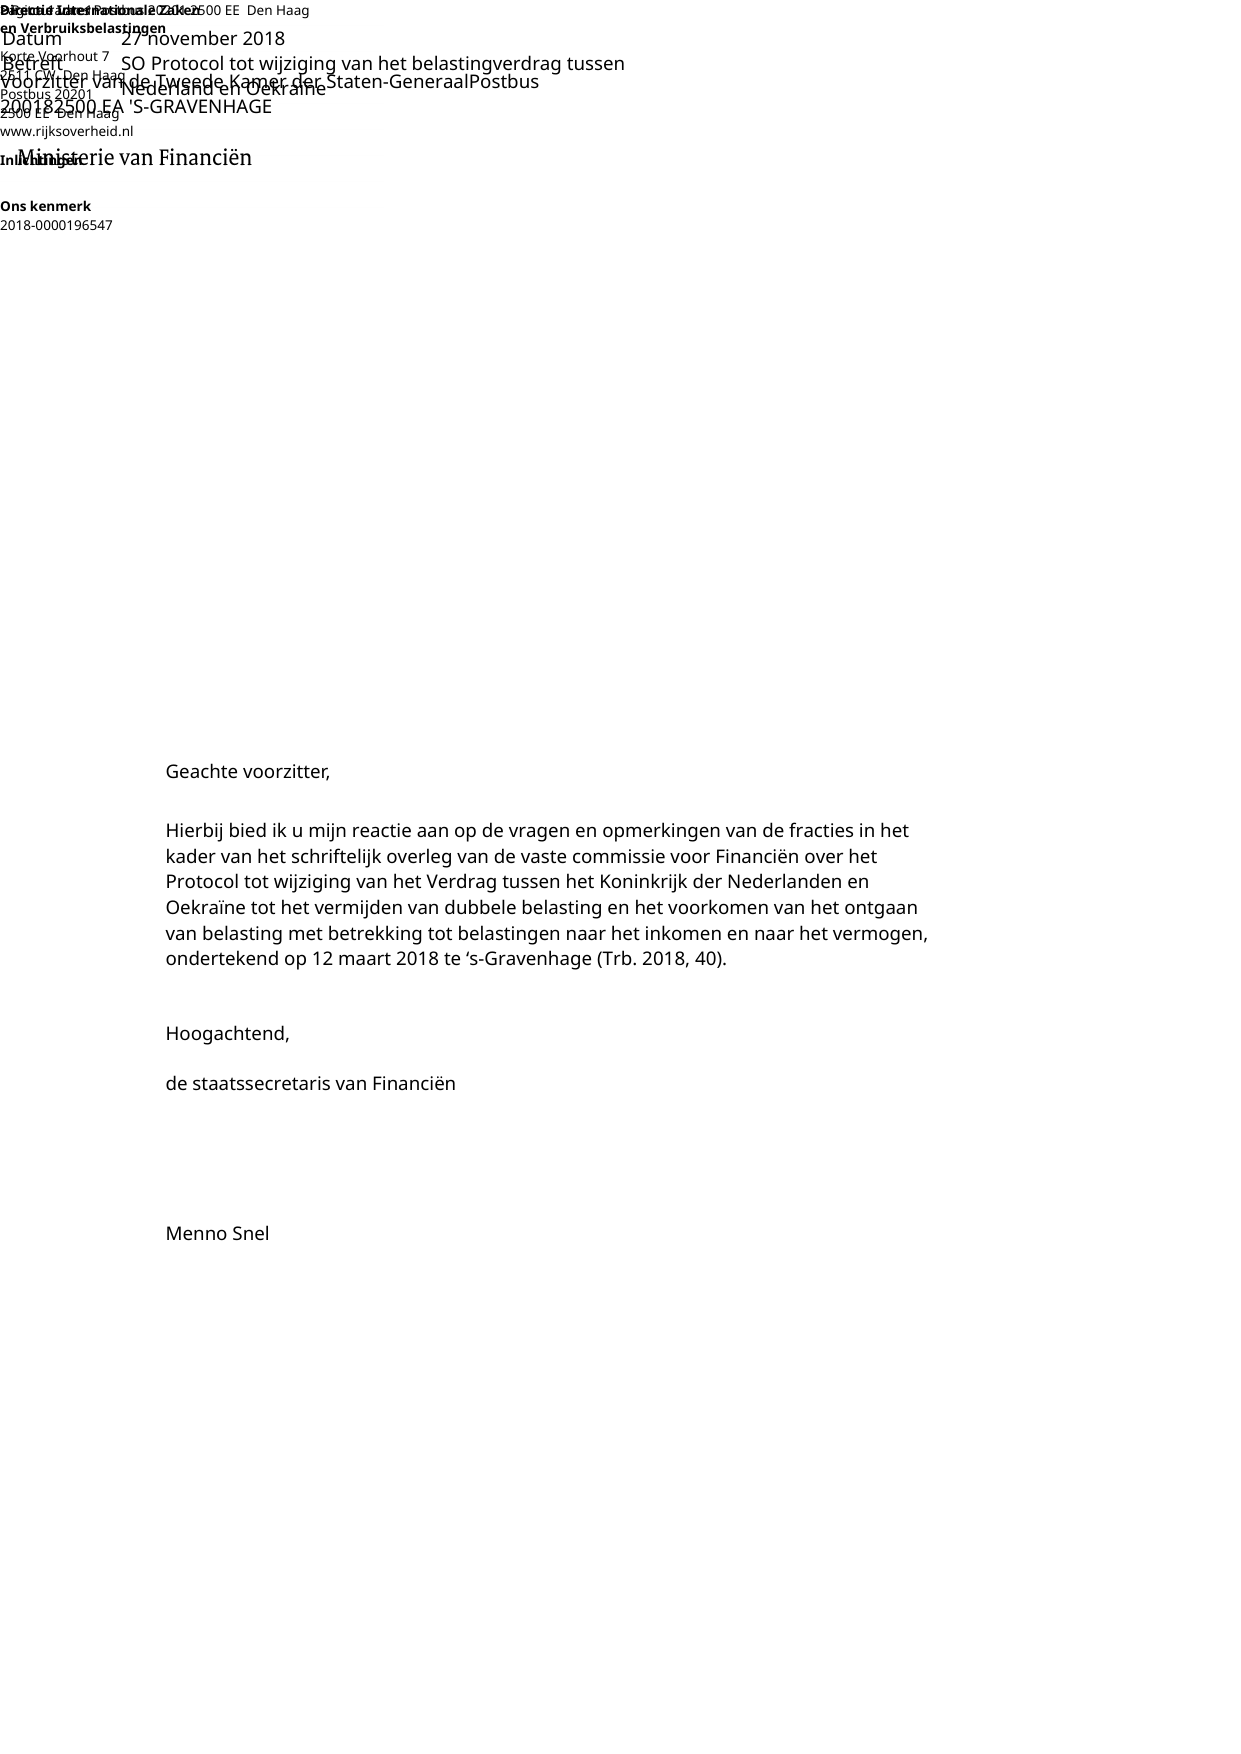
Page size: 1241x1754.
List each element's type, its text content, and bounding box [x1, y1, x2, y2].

picture [0, 0, 384, 220]
text de staatssecretaris van Financiën [165, 1071, 945, 1096]
text Hierbij bied ik u mijn reactie aan op de vragen en opmerkingen van de fracties in het kader van het schriftelijk overleg van de vaste commissie voor Financiën over het Protocol tot wijziging van het Verdrag tussen het Koninkrijk der Nederlanden en Oekraïne tot het vermijden van dubbele belasting en het voorkomen van het ontgaan van belasting met betrekking tot belastingen naar het inkomen en naar het vermogen, ondertekend op 12 maart 2018 te ‘s-Gravenhage (Trb. 2018, 40). [165, 784, 945, 971]
picture [14, 79, 20, 87]
text Menno Snel [165, 1221, 945, 1246]
text Hoogachtend, [165, 996, 945, 1046]
text Geachte voorzitter, [165, 759, 945, 784]
